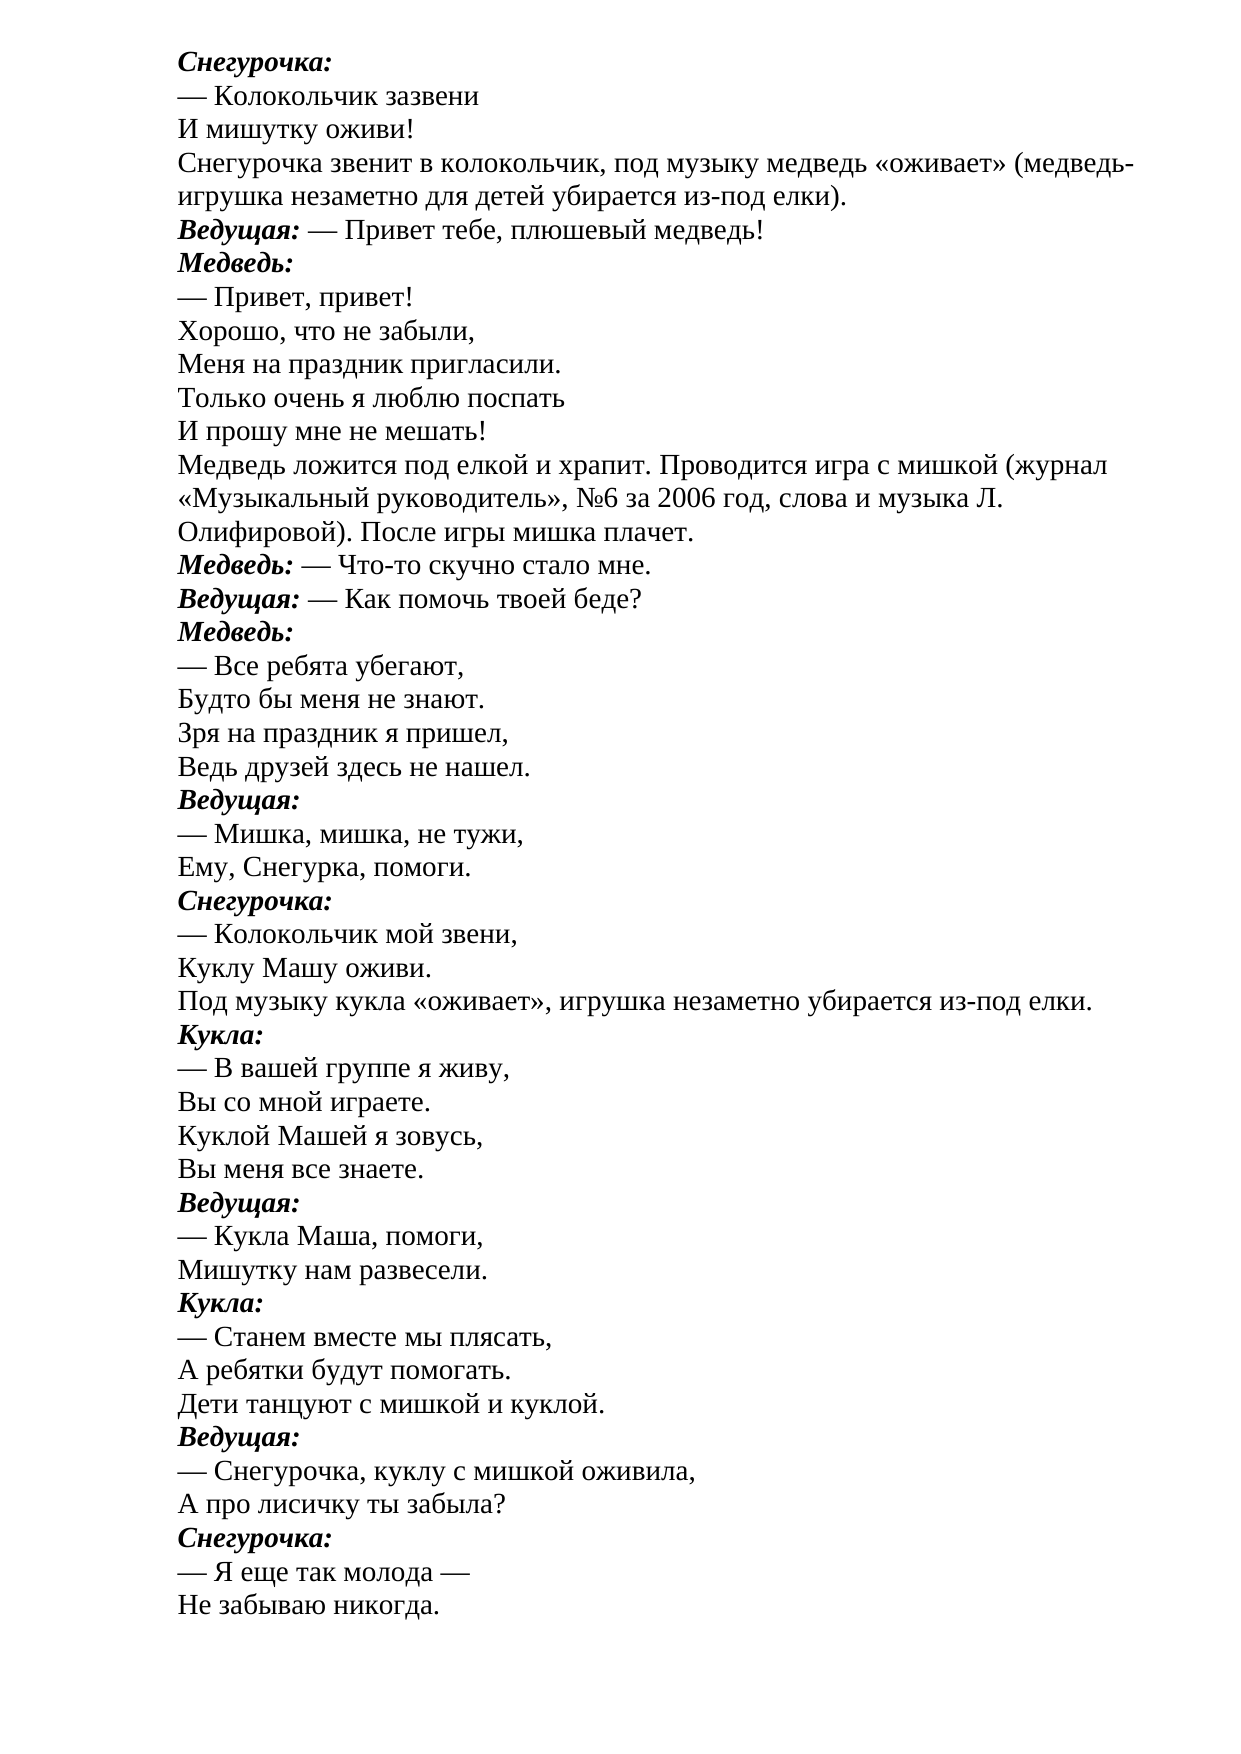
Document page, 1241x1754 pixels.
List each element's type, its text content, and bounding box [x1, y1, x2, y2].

text Ведущая: [177, 1185, 1152, 1218]
text — Мишка, мишка, не тужи, Ему, Снегурка, помоги. [177, 816, 1152, 883]
text — Колокольчик зазвени И мишутку оживи! [177, 78, 1152, 145]
text Ведущая: — Привет тебе, плюшевый медведь! [177, 212, 1152, 246]
text Медведь: [177, 246, 1152, 279]
text — Снегурочка, куклу с мишкой оживила, А про лисичку ты забыла? [177, 1453, 1152, 1520]
text Кукла: [177, 1017, 1152, 1051]
text Кукла: [177, 1285, 1152, 1319]
text — В вашей группе я живу, Вы со мной играете. Куклой Машей я зовусь, Вы меня все знаете. [177, 1051, 1152, 1185]
text — Станем вместе мы плясать, А ребятки будут помогать. [177, 1319, 1152, 1386]
text Медведь: — Что-то скучно стало мне. [177, 547, 1152, 581]
text — Привет, привет! Хорошо, что не забыли, Меня на праздник пригласили. Только очень я люблю поспать И прошу мне не мешать! [177, 279, 1152, 447]
text Дети танцуют с мишкой и куклой. [177, 1386, 1152, 1419]
text — Кукла Маша, помоги, Мишутку нам развесели. [177, 1218, 1152, 1285]
text Под музыку кукла «оживает», игрушка незаметно убирается из-под елки. [177, 983, 1152, 1017]
text Медведь: [177, 614, 1152, 648]
text Ведущая: [177, 1419, 1152, 1453]
text Снегурочка: [177, 1520, 1152, 1554]
text Ведущая: — Как помочь твоей беде? [177, 581, 1152, 614]
text — Колокольчик мой звени, Куклу Машу оживи. [177, 916, 1152, 983]
text — Все ребята убегают, Будто бы меня не знают. Зря на праздник я пришел, Ведь друзей здесь не нашел. [177, 648, 1152, 782]
text Ведущая: [177, 782, 1152, 816]
text Медведь ложится под елкой и храпит. Проводится игра с мишкой (журнал «Музыкальный руководитель», №6 за 2006 год, слова и музыка Л. Олифировой). После игры мишка плачет. [177, 447, 1152, 547]
text Снегурочка звенит в колокольчик, под музыку медведь «оживает» (медведь-игрушка незаметно для детей убирается из-под елки). [177, 145, 1152, 212]
text Снегурочка: [177, 44, 1152, 78]
text Снегурочка: [177, 883, 1152, 916]
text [177, 1554, 1152, 1621]
